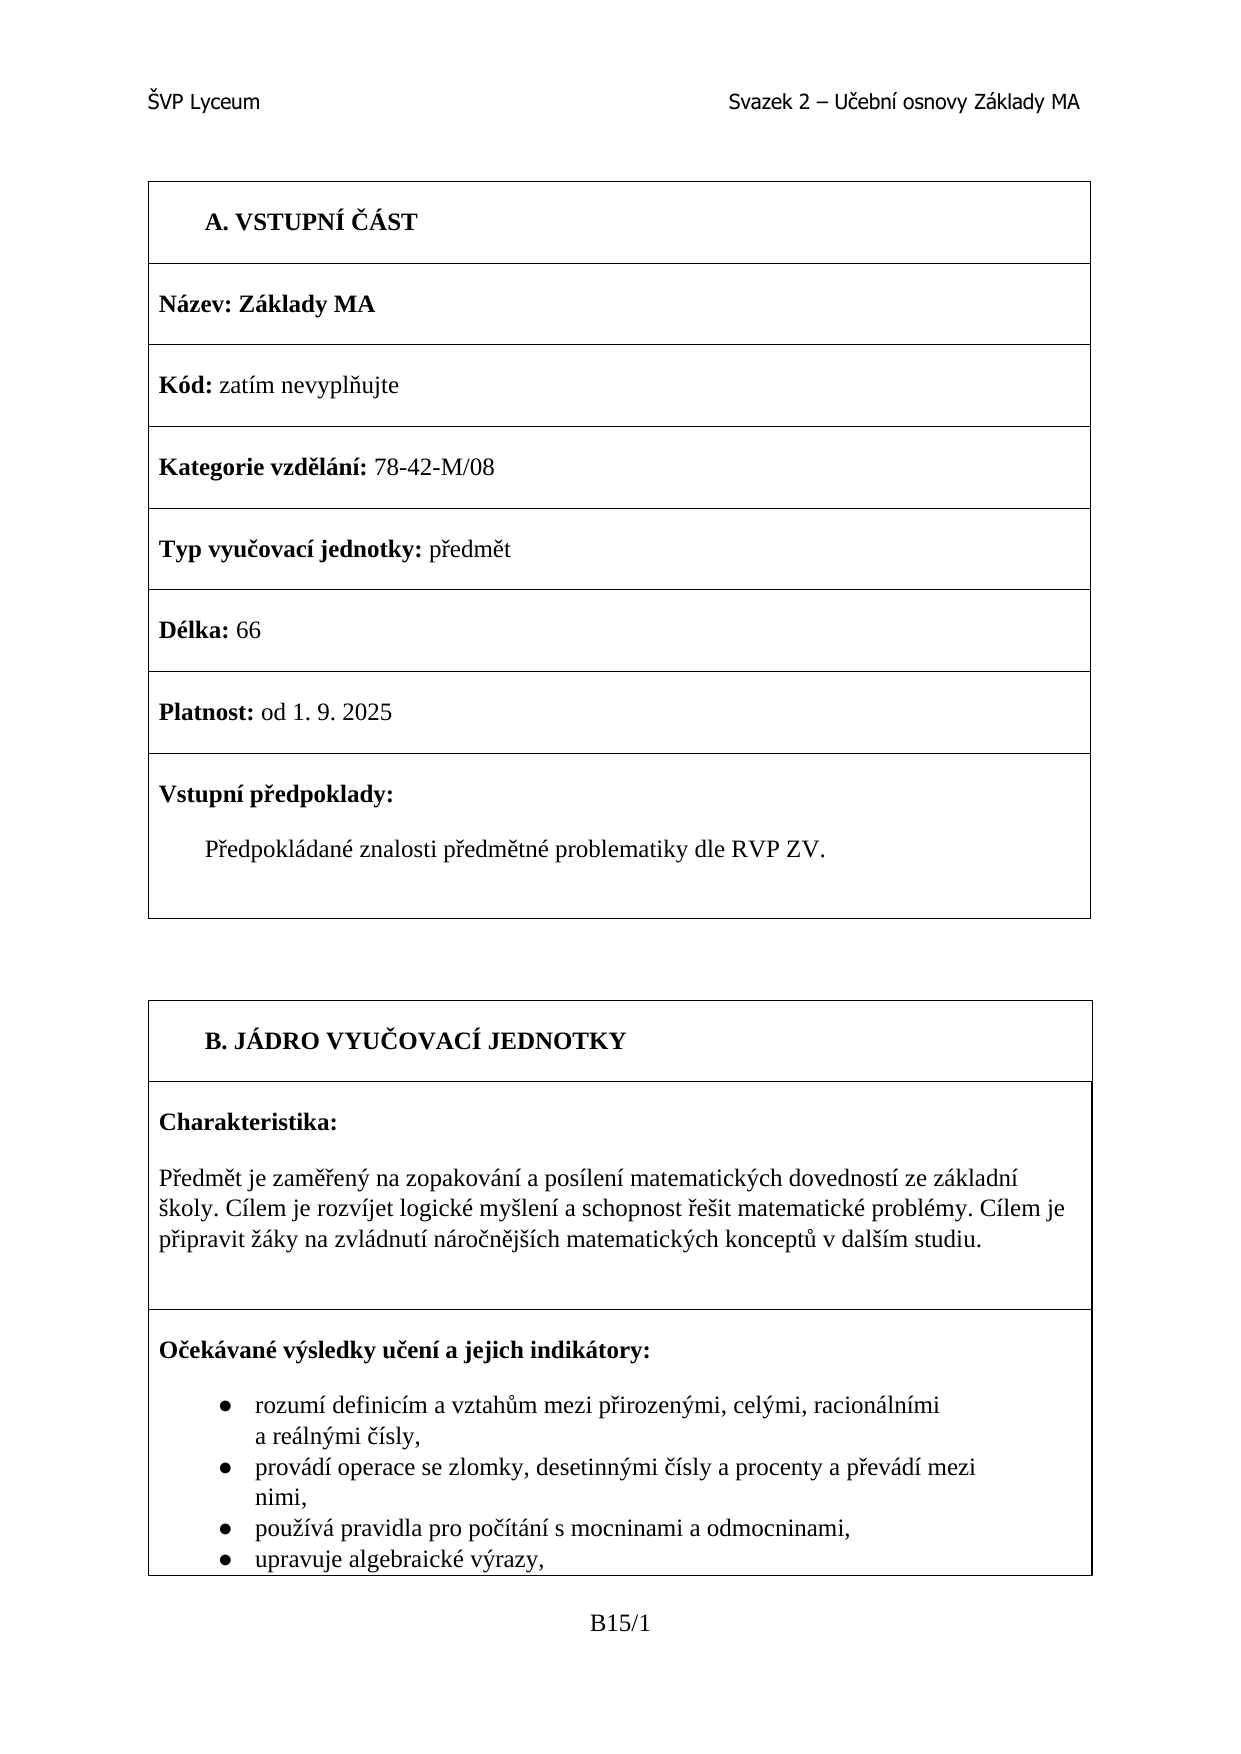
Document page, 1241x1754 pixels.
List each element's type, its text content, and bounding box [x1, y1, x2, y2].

table_cell Vstupní předpoklady: Předpokládané znalosti předmětné problematiky dle RVP ZV. [149, 754, 1090, 918]
table_cell Typ vyučovací jednotky: předmět [149, 509, 1090, 589]
table_header B. JÁDRO VYUČOVACÍ JEDNOTKY [149, 1001, 1092, 1081]
table_cell Charakteristika: Předmět je zaměřený na zopakování a posílení matematických dovedností ze základní školy. Cílem je rozvíjet logické myšlení a schopnost řešit matematické problémy. Cílem je připravit žáky na zvládnutí náročnějších matematických konceptů v dalším studiu. [149, 1082, 1091, 1308]
table_header A. VSTUPNÍ ČÁST [149, 182, 1090, 262]
table_cell Kategorie vzdělání: 78-42-M/08 [149, 427, 1090, 507]
table_cell Délka: 66 [149, 590, 1090, 671]
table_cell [149, 1310, 1091, 1574]
table_cell Název: Základy MA [149, 264, 1090, 344]
table_cell Kód: zatím nevyplňujte [149, 345, 1090, 426]
table_cell Platnost: od 1. 9. 2025 [149, 672, 1090, 752]
